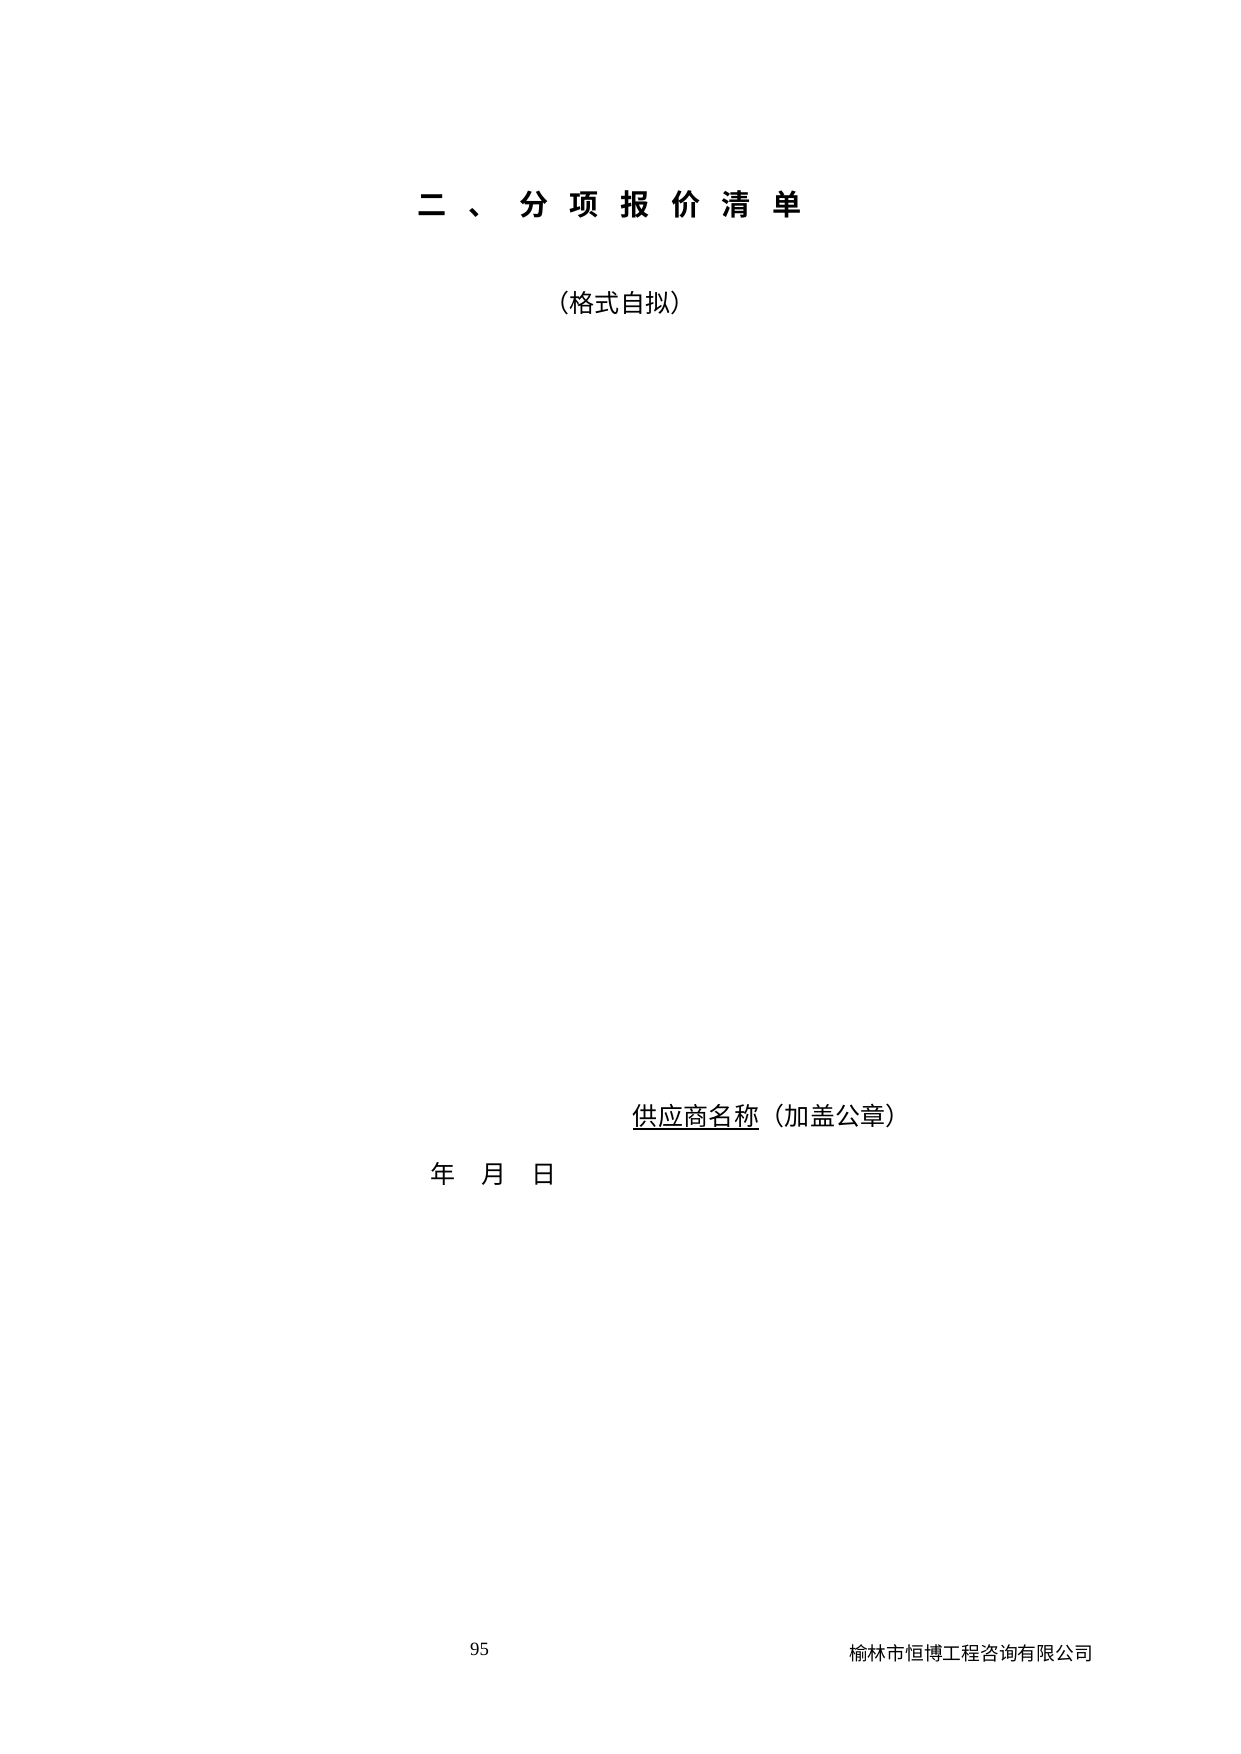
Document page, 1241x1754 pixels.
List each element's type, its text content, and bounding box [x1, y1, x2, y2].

text 供应商名称（加盖公章） [152, 1095, 1088, 1135]
text 年 月 日 [152, 1153, 1088, 1193]
list 二、分项报价清单 [152, 163, 1088, 242]
text （格式自拟） [152, 282, 1088, 321]
